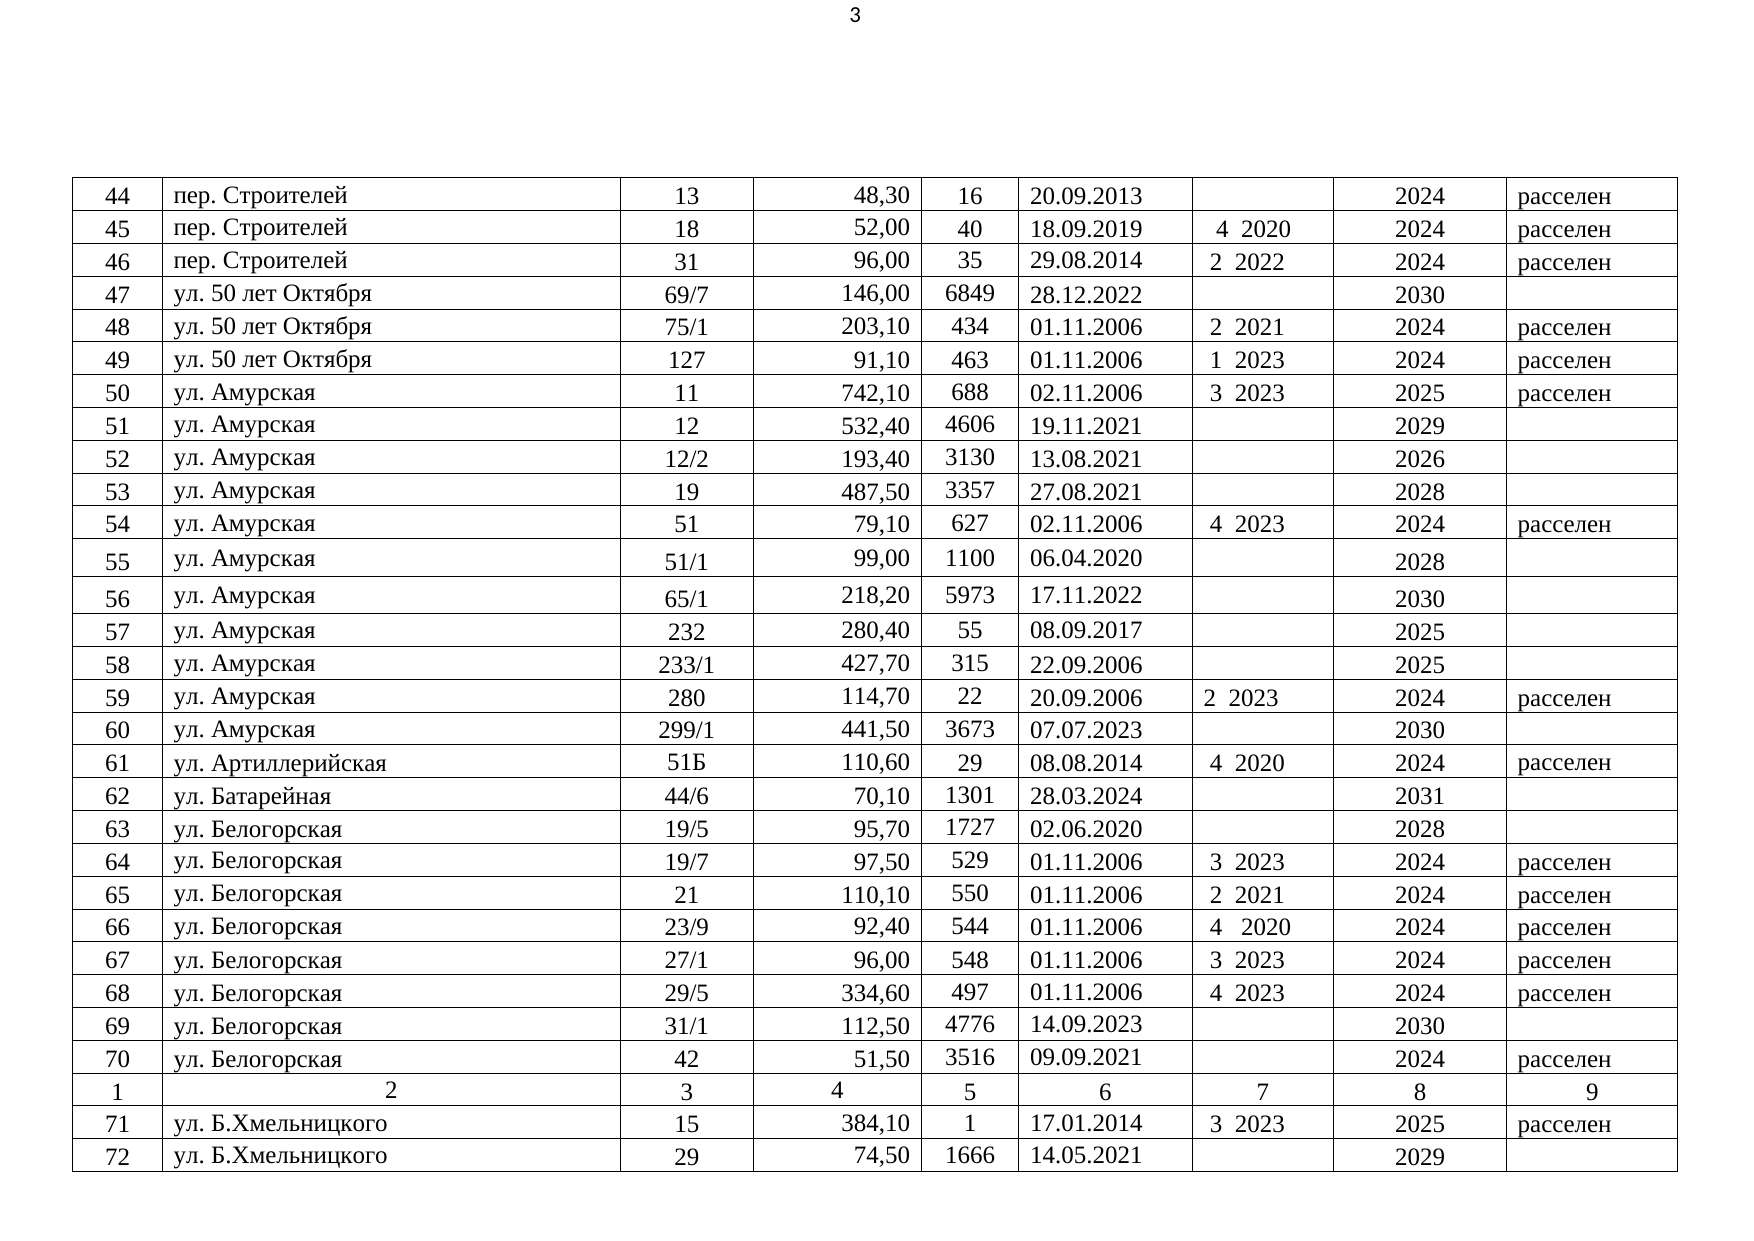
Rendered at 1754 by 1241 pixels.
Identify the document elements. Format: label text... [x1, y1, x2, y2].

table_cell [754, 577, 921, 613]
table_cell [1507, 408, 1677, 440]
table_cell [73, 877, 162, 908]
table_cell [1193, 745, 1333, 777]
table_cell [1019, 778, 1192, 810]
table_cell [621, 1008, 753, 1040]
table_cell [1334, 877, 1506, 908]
table_cell 47 [73, 277, 162, 308]
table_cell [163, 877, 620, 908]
table_cell 29.08.2014 [1019, 244, 1192, 276]
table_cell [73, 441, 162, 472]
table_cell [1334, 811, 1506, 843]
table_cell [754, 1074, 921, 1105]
table_cell расселен [1507, 211, 1677, 243]
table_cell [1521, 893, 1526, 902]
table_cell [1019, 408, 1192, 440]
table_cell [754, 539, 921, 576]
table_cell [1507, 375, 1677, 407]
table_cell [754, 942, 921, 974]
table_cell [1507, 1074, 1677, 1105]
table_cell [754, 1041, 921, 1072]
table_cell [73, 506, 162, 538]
table_cell 48 [73, 310, 162, 341]
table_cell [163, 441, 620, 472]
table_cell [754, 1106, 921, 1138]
table_cell 45 [73, 211, 162, 243]
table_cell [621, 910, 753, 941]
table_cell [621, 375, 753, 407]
table_cell 46 [73, 244, 162, 276]
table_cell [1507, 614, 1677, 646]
table_cell пер. Строителей [163, 178, 620, 210]
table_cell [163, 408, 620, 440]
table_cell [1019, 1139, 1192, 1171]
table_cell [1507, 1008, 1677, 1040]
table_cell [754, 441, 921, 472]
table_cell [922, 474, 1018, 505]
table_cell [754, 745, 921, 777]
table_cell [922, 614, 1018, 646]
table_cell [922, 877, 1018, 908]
table_cell 2030 [1334, 277, 1506, 308]
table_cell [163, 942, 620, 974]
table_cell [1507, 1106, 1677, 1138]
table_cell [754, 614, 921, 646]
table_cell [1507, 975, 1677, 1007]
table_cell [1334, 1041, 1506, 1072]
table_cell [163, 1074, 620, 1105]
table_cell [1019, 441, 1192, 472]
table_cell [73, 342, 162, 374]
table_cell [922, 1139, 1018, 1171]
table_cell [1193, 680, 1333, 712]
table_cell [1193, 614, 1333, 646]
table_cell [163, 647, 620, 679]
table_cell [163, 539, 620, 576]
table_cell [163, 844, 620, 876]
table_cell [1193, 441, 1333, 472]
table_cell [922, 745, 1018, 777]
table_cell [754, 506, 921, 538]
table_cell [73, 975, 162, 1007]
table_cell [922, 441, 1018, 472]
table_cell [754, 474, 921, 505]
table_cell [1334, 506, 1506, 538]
table_cell 40 [922, 211, 1018, 243]
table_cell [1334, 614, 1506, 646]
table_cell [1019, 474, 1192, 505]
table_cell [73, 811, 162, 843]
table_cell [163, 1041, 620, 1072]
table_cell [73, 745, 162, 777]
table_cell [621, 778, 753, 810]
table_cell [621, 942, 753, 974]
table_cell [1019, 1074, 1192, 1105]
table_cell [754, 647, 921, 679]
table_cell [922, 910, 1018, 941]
table_cell 01.11.2006 [1019, 310, 1192, 341]
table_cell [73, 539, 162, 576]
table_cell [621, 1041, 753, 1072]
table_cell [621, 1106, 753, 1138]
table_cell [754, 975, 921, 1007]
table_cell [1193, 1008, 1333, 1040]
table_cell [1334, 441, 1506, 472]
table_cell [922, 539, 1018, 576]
table_cell [1193, 178, 1333, 210]
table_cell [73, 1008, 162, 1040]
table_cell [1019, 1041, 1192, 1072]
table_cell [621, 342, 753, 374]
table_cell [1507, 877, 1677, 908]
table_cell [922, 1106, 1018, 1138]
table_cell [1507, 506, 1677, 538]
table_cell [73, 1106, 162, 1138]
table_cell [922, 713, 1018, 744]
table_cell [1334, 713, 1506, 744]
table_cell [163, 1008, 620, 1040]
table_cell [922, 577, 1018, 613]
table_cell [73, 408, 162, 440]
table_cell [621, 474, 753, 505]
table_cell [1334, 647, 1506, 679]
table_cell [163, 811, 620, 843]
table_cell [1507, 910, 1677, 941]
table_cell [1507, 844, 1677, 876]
table_cell ул. 50 лет Октября [163, 310, 620, 341]
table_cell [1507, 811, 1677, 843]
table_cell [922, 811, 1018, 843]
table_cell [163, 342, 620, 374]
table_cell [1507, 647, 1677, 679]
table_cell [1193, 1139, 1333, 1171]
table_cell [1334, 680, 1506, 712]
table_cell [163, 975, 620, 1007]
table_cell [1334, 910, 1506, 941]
table_cell 4 2020 [1193, 211, 1333, 243]
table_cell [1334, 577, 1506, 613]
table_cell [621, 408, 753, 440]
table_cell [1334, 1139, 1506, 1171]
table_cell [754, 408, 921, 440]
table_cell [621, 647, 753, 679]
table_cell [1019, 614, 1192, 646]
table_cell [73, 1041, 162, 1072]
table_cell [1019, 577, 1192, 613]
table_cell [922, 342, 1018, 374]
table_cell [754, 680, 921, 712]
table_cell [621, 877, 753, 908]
table_cell расселен [1507, 244, 1677, 276]
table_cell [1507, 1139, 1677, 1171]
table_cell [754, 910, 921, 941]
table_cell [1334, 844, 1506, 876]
table_cell 146,00 [754, 277, 921, 308]
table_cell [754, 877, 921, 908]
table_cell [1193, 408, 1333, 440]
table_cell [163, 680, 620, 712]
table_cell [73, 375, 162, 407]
table_cell 6849 [922, 277, 1018, 308]
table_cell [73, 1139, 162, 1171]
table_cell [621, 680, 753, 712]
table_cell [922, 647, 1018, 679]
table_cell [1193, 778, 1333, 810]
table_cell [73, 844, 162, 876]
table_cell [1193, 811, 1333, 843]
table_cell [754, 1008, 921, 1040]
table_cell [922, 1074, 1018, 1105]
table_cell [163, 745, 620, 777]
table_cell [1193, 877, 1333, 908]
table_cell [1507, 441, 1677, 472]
table_cell [1193, 277, 1333, 308]
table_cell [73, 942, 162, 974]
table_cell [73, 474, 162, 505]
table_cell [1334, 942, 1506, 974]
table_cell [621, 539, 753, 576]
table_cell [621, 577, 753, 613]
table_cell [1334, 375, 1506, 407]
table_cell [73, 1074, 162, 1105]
table_cell 31 [621, 244, 753, 276]
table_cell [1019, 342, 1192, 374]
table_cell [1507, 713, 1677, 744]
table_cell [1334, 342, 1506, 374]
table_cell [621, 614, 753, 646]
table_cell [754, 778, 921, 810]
table_cell 2 2021 [1193, 310, 1333, 341]
table_cell 44 [73, 178, 162, 210]
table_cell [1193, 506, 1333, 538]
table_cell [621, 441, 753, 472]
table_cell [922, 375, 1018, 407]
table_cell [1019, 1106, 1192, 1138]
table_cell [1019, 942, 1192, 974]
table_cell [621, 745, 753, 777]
table_cell расселен [1507, 178, 1677, 210]
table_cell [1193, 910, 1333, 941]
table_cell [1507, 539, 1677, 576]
table_cell 52,00 [754, 211, 921, 243]
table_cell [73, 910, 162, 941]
table_cell расселен [1507, 310, 1677, 341]
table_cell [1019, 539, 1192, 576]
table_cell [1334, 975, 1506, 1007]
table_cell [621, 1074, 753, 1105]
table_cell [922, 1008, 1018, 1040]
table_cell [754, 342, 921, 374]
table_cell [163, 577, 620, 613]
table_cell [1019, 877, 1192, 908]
table_cell 16 [922, 178, 1018, 210]
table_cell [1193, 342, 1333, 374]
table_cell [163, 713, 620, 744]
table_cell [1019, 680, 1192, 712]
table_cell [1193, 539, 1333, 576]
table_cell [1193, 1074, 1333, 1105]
table_cell 28.12.2022 [1019, 277, 1192, 308]
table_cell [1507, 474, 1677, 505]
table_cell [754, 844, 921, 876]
table_cell [1507, 277, 1677, 308]
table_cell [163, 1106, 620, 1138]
table_cell 2024 [1334, 211, 1506, 243]
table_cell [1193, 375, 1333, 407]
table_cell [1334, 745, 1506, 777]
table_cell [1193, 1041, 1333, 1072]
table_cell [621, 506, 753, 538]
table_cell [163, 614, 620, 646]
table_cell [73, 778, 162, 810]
table_cell 2024 [1334, 244, 1506, 276]
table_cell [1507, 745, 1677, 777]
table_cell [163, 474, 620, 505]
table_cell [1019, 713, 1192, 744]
table_cell пер. Строителей [163, 211, 620, 243]
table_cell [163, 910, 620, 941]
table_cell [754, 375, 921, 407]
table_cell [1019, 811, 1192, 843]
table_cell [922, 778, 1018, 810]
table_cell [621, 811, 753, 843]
table_cell 434 [922, 310, 1018, 341]
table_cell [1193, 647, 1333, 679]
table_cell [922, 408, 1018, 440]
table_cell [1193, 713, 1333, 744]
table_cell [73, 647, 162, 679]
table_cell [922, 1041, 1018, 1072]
table_cell 2 2022 [1193, 244, 1333, 276]
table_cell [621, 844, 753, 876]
table_cell 35 [922, 244, 1018, 276]
table_cell пер. Строителей [163, 244, 620, 276]
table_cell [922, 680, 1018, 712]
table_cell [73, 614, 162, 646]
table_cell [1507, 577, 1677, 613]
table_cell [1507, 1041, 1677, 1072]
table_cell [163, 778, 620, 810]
table_cell 75/1 [621, 310, 753, 341]
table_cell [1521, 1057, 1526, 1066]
table_cell 2024 [1334, 310, 1506, 341]
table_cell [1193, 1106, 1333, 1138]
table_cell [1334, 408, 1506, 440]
table_cell 18 [621, 211, 753, 243]
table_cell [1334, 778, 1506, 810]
table_cell 13 [621, 178, 753, 210]
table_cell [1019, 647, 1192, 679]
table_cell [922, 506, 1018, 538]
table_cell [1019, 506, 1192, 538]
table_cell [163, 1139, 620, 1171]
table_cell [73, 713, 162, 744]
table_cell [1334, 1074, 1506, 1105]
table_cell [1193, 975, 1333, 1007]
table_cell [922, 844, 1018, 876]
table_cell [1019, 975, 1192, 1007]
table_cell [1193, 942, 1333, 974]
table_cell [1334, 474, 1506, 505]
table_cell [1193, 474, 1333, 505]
table_cell 18.09.2019 [1019, 211, 1192, 243]
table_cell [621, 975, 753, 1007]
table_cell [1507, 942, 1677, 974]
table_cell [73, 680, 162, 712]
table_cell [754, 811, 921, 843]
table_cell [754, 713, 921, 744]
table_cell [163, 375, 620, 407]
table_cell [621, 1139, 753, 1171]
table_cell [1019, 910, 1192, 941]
table_cell 2024 [1334, 178, 1506, 210]
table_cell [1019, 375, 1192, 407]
table_cell 20.09.2013 [1019, 178, 1192, 210]
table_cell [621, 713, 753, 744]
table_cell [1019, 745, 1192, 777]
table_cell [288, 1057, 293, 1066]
table_cell 96,00 [754, 244, 921, 276]
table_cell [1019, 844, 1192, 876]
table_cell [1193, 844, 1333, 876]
table_cell 48,30 [754, 178, 921, 210]
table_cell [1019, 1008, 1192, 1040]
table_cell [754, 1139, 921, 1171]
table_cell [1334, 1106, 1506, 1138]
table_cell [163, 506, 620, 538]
table_cell 69/7 [621, 277, 753, 308]
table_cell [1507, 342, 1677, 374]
table_cell ул. 50 лет Октября [163, 277, 620, 308]
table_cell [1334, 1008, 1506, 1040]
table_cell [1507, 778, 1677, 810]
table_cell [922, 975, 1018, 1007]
table_cell 203,10 [754, 310, 921, 341]
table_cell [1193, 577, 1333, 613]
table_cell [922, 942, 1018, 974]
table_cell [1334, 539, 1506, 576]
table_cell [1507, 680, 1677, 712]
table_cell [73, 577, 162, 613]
